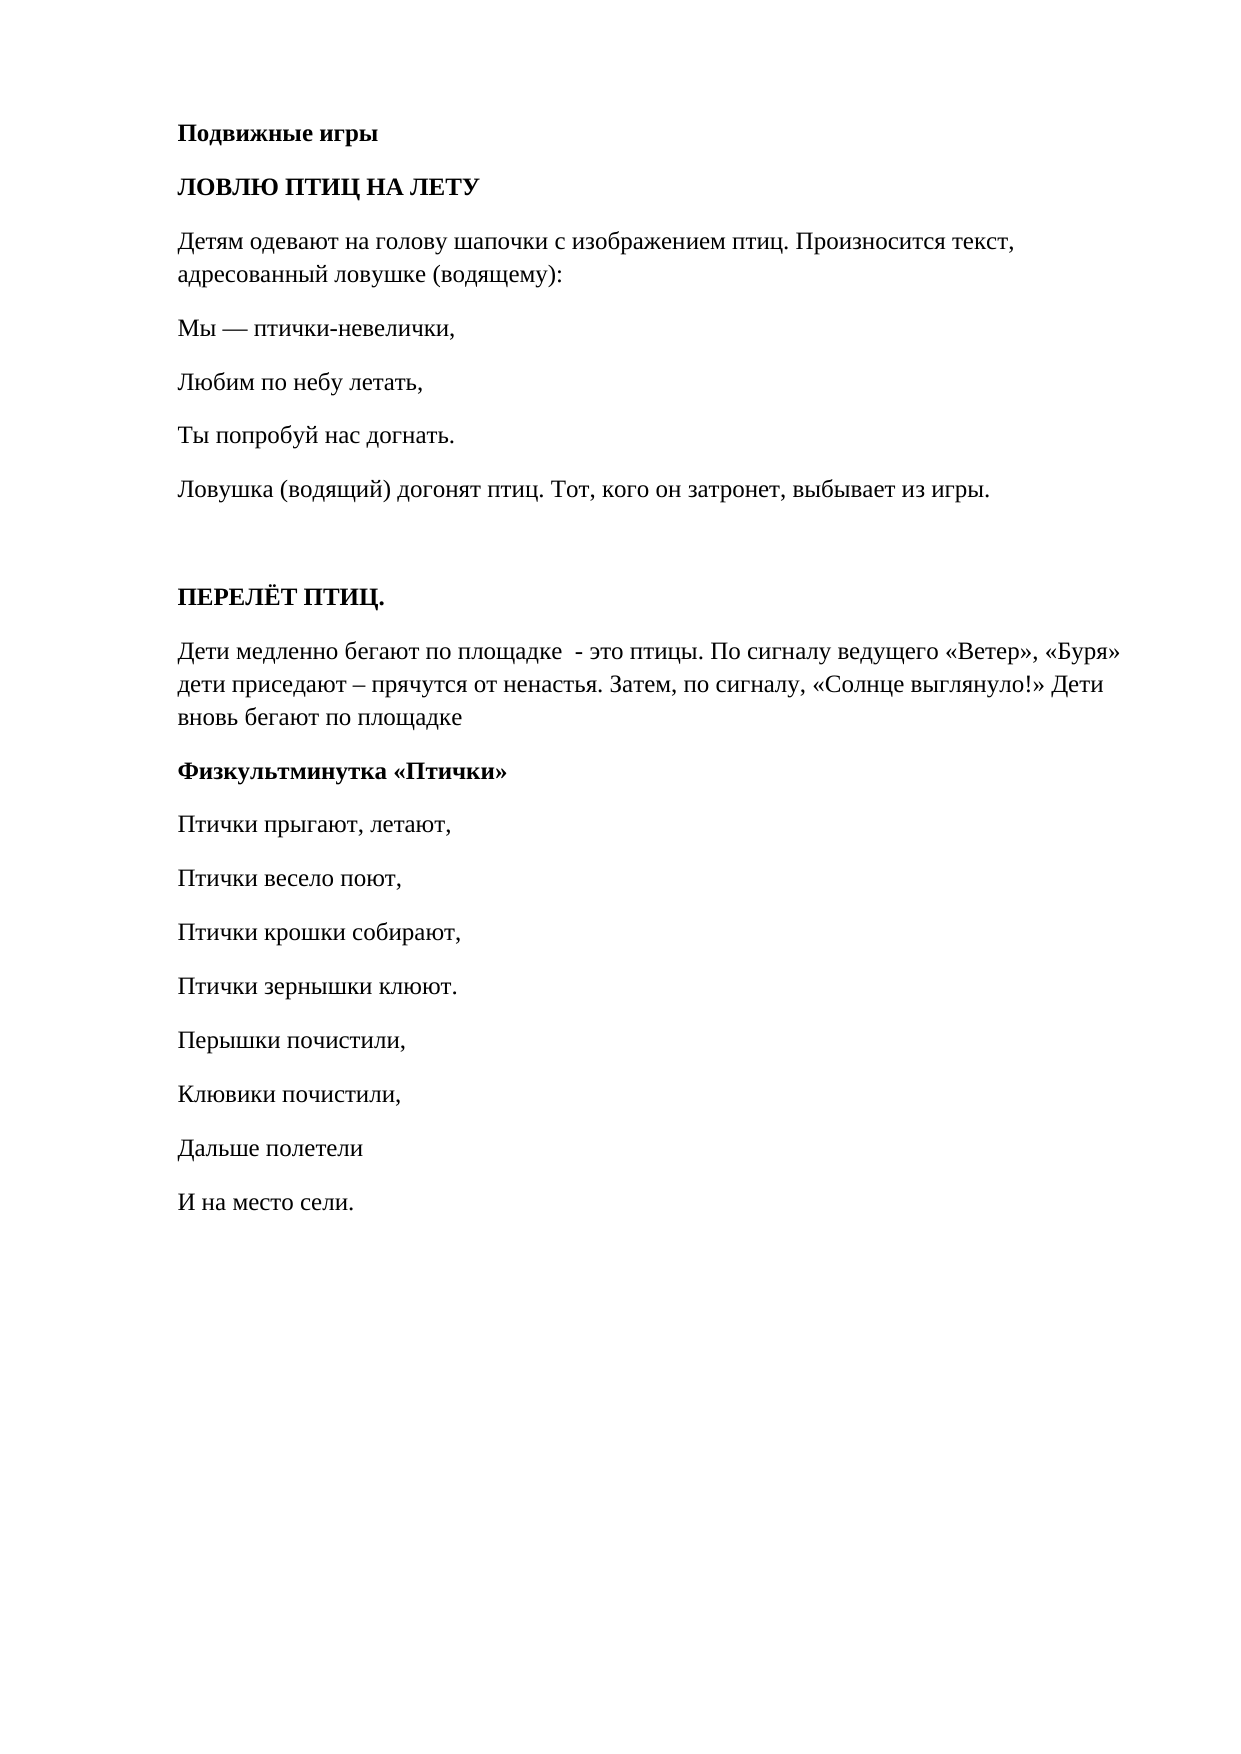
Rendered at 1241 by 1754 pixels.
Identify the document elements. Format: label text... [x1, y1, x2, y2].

text Мы — птички-невелички, [177, 313, 1152, 341]
text Клювики почистили, [177, 1079, 1152, 1108]
text ПЕРЕЛЁТ ПТИЦ. [177, 582, 1152, 611]
text Детям одевают на голову шапочки с изображением птиц. Произносится текст, адресованный ловушке (водящему): [177, 226, 1152, 288]
text И на место сели. [177, 1187, 1152, 1215]
text Птички крошки собирают, [177, 917, 1152, 946]
text Ловушка (водящий) догонят птиц. Тот, кого он затронет, выбывает из игры. [177, 474, 1152, 503]
text Птички прыгают, летают, [177, 809, 1152, 838]
text Дети медленно бегают по площадке - это птицы. По сигналу ведущего «Ветер», «Буря» дети приседают – прячутся от ненастья. Затем, по сигналу, «Солнце выглянуло!» Дети вновь бегают по площадке [177, 636, 1152, 731]
text ЛОВЛЮ ПТИЦ НА ЛЕТУ [177, 172, 1152, 201]
text Ты попробуй нас догнать. [177, 420, 1152, 449]
text Птички зернышки клюют. [177, 971, 1152, 1000]
text Птички весело поют, [177, 863, 1152, 892]
text Любим по небу летать, [177, 367, 1152, 395]
text Дальше полетели [177, 1133, 1152, 1161]
text Подвижные игры [177, 118, 1152, 147]
text Перышки почистили, [177, 1025, 1152, 1054]
text Физкультминутка «Птички» [177, 756, 1152, 784]
